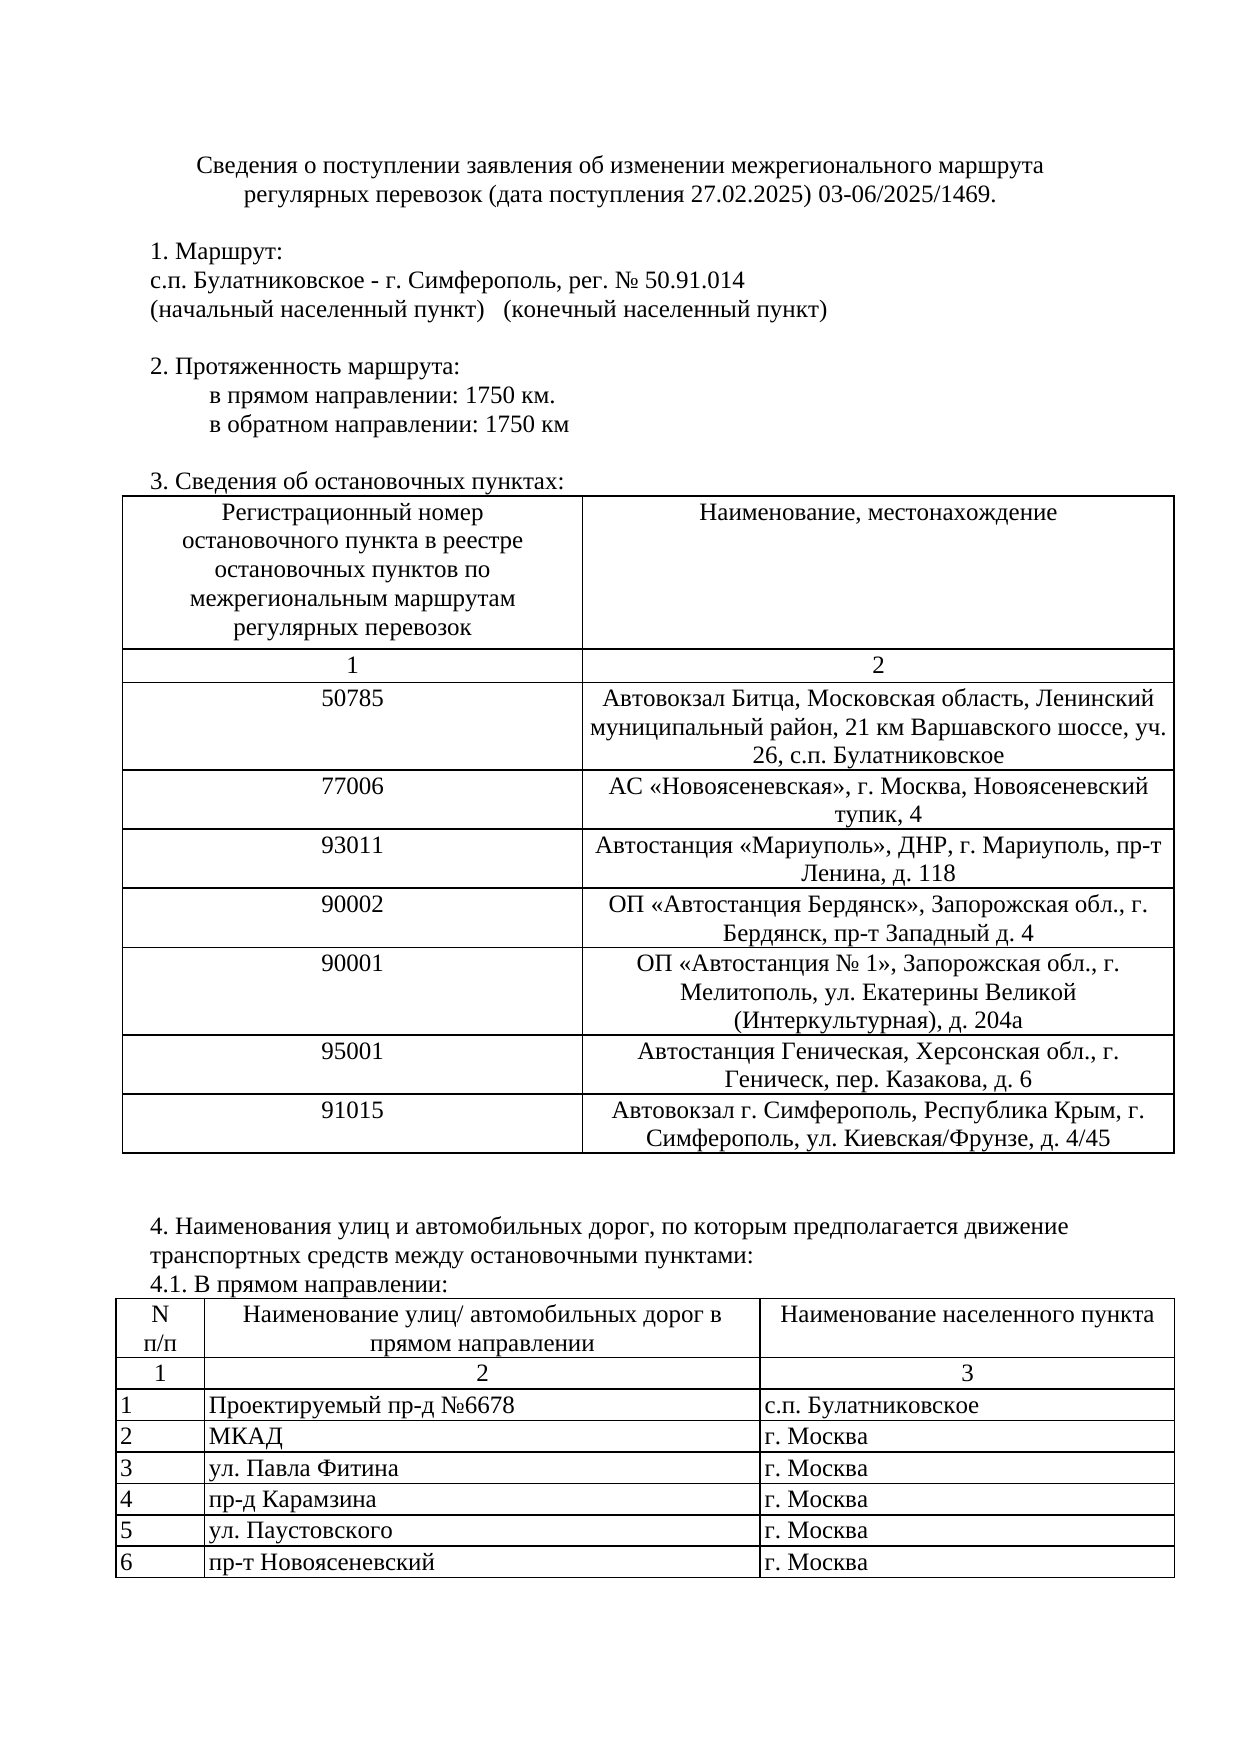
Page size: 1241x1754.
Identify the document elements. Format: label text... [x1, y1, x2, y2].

table_cell АС «Новоясеневская», г. Москва, Новоясеневский тупик, 4 [583, 771, 1173, 828]
table_cell 2 [205, 1358, 759, 1388]
table_cell пр-д Карамзина [205, 1484, 759, 1514]
table_cell 3 [117, 1453, 204, 1482]
text 2. Протяженность маршрута: [150, 351, 1090, 380]
text 3. Сведения об остановочных пунктах: [150, 466, 1090, 495]
table_cell пр-т Новоясеневский [205, 1547, 759, 1577]
table_cell МКАД [205, 1421, 759, 1451]
table_cell Автостанция «Мариуполь», ДНР, г. Мариуполь, пр-т Ленина, д. 118 [583, 830, 1173, 887]
table_cell 1 [123, 650, 582, 681]
table_cell Автовокзал г. Симферополь, Республика Крым, г. Симферополь, ул. Киевская/Фрунзе, д. 4/45 [583, 1095, 1173, 1152]
table_cell г. Москва [761, 1547, 1174, 1577]
table_cell ул. Паустовского [205, 1516, 759, 1545]
table_cell ОП «Автостанция Бердянск», Запорожская обл., г. Бердянск, пр-т Западный д. 4 [583, 889, 1173, 946]
table_header N п/п [117, 1299, 204, 1357]
table_cell 50785 [123, 683, 582, 769]
text с.п. Булатниковское - г. Симферополь, рег. № 50.91.014 [150, 265, 1090, 294]
table_cell 5 [117, 1516, 204, 1545]
table_cell ул. Павла Фитина [205, 1453, 759, 1482]
table_cell 2 [583, 650, 1173, 681]
table_cell Автостанция Геническая, Херсонская обл., г. Геническ, пер. Казакова, д. 6 [583, 1036, 1173, 1093]
table_cell 77006 [123, 771, 582, 828]
table_cell 2 [117, 1421, 204, 1451]
text 4.1. В прямом направлении: [150, 1269, 1090, 1298]
table_cell г. Москва [761, 1421, 1174, 1451]
table_cell 91015 [123, 1095, 582, 1152]
table_cell 1 [117, 1358, 204, 1388]
table_cell 6 [117, 1547, 204, 1577]
table_cell г. Москва [761, 1484, 1174, 1514]
table_header Наименование, местонахождение [583, 497, 1173, 648]
text в прямом направлении: 1750 км. [150, 380, 1090, 409]
table_cell 1 [117, 1390, 204, 1419]
text 1. Маршрут: [150, 236, 1090, 265]
text 4. Наименования улиц и автомобильных дорог, по которым предполагается движение транспортных средств между остановочными пунктами: [150, 1211, 1090, 1269]
table_header Наименование населенного пункта [761, 1299, 1174, 1357]
table_cell г. Москва [761, 1516, 1174, 1545]
table_header Регистрационный номер остановочного пункта в реестре остановочных пунктов по межрегиональным маршрутам регулярных перевозок [123, 497, 582, 648]
table_header Наименование улиц/ автомобильных дорог в прямом направлении [205, 1299, 759, 1357]
table_cell ОП «Автостанция № 1», Запорожская обл., г. Мелитополь, ул. Екатерины Великой (Интеркультурная), д. 204а [583, 948, 1173, 1034]
table_cell г. Москва [761, 1453, 1174, 1482]
table_cell Проектируемый пр-д №6678 [205, 1390, 759, 1419]
text в обратном направлении: 1750 км [150, 409, 1090, 437]
table_cell с.п. Булатниковское [761, 1390, 1174, 1419]
text Сведения о поступлении заявления об изменении межрегионального маршрута регулярных перевозок (дата поступления 27.02.2025) 03-06/2025/1469. [150, 150, 1090, 207]
table_cell 93011 [123, 830, 582, 887]
table_cell 95001 [123, 1036, 582, 1093]
table_cell 3 [761, 1358, 1174, 1388]
text (начальный населенный пункт) (конечный населенный пункт) [150, 294, 1090, 322]
table_cell Автовокзал Битца, Московская область, Ленинский муниципальный район, 21 км Варшавского шоссе, уч. 26, с.п. Булатниковское [583, 683, 1173, 769]
table_cell 4 [117, 1484, 204, 1514]
table_cell 90001 [123, 948, 582, 1034]
table_cell 90002 [123, 889, 582, 946]
